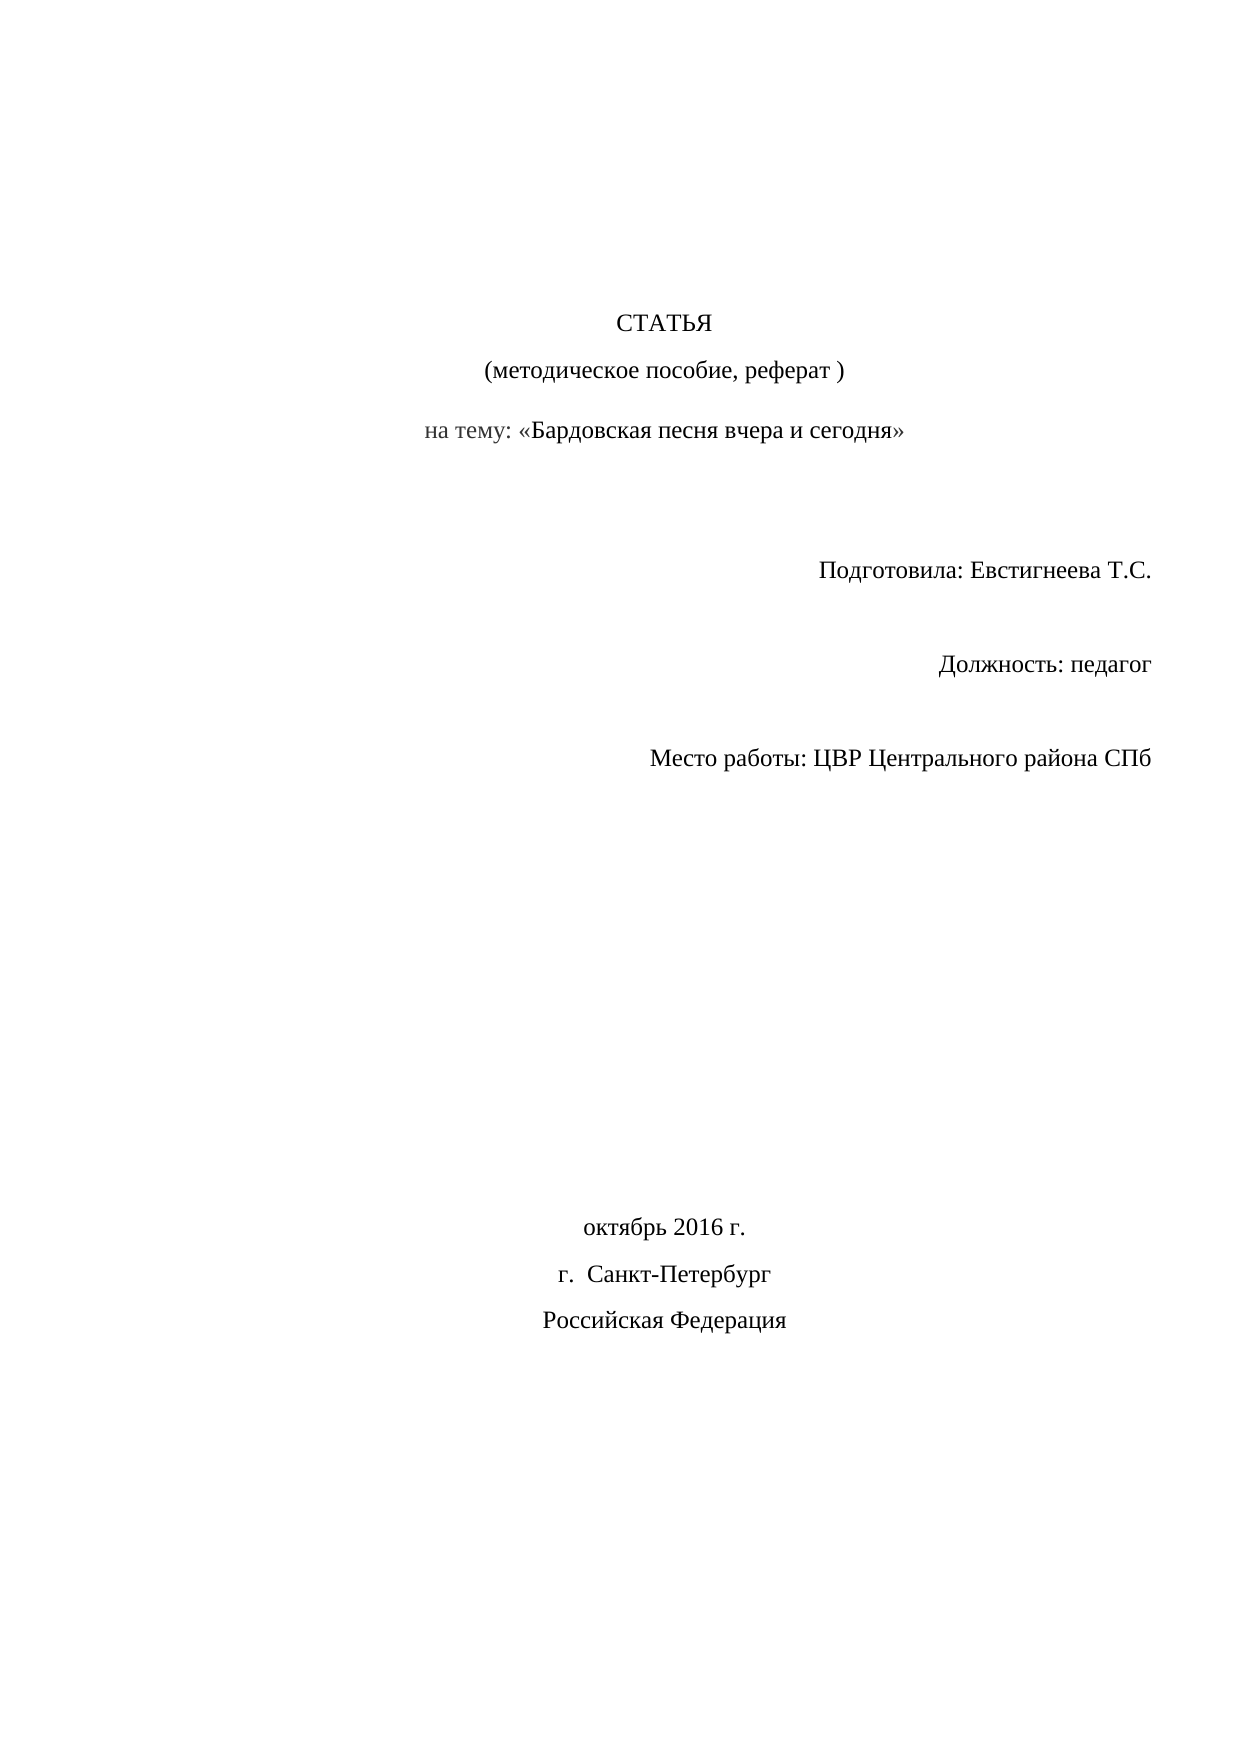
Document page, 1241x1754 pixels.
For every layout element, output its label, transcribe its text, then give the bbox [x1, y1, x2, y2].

text октябрь 2016 г. [177, 1209, 1152, 1241]
text Место работы: ЦВР Центрального района СПб [177, 741, 1152, 772]
text Подготовила: Евстигнеева Т.С. [177, 553, 1152, 584]
text СТАТЬЯ [177, 306, 1152, 337]
text Российская Федерация [177, 1303, 1152, 1334]
text Должность: педагог [177, 647, 1152, 678]
text (методическое пособие, реферат ) [177, 352, 1152, 384]
text на тему: «Бардовская песня вчера и сегодня» [177, 415, 1152, 444]
text г. Санкт-Петербург [177, 1256, 1152, 1287]
